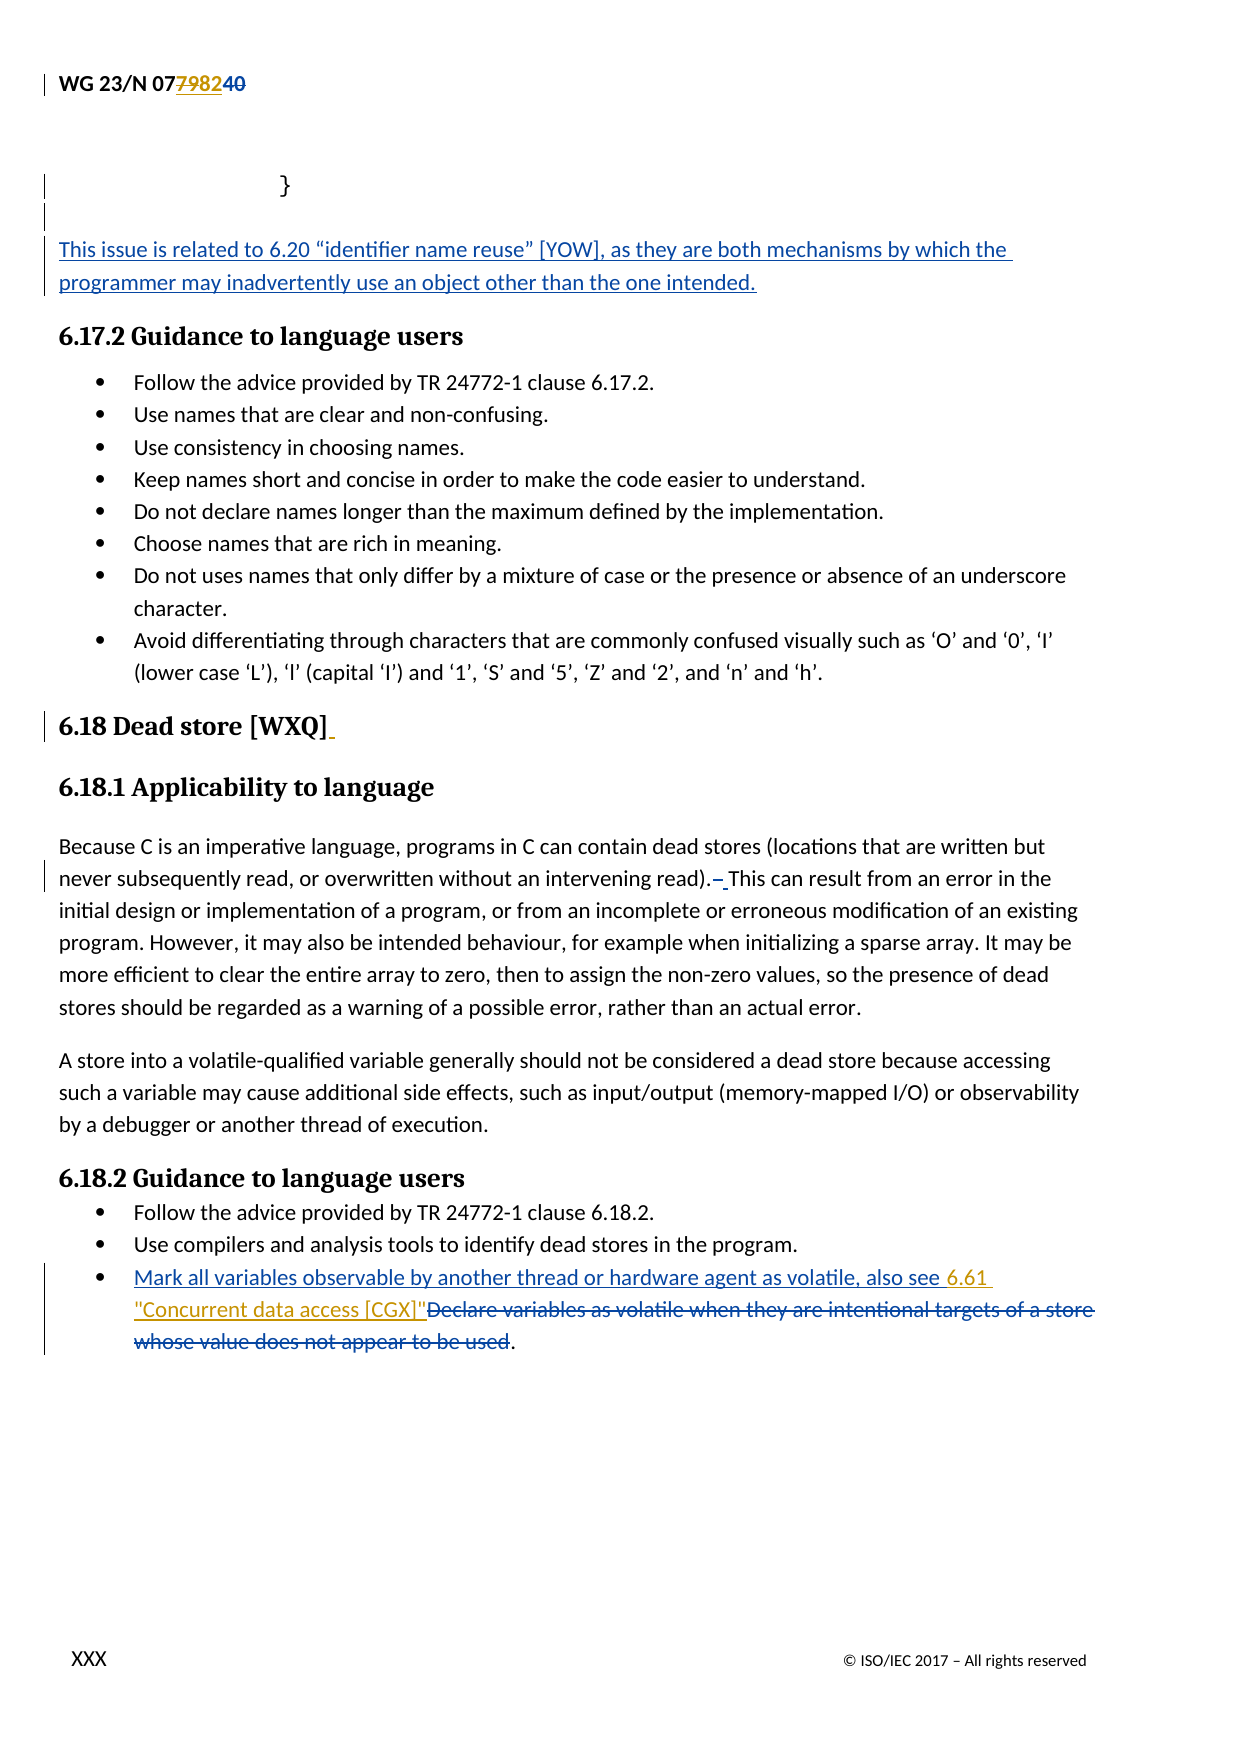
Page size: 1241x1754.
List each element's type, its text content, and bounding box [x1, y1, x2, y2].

list Avoid differentiating through characters that are commonly confused visually such as ‘O’ and ‘0’, ‘I’ (lower case ‘L’), ‘l’ (capital ‘I’) and ‘1’, ‘S’ and ‘5’, ‘Z’ and ‘2’, and ‘n’ and ‘h’. [96, 626, 1099, 686]
list . [96, 1263, 1099, 1355]
text Because C is an imperative language, programs in C can contain dead stores (locations that are written but never subsequently read, or overwritten without an intervening read).This can result from an error in the initial design or implementation of a program, or from an incomplete or erroneous modification of an existing program. However, it may also be intended behaviour, for example when initializing a sparse array. It may be more efficient to clear the entire array to zero, then to assign the non-zero values, so the presence of dead stores should be regarded as a warning of a possible error, rather than an actual error. [58, 832, 1099, 1021]
list Do not declare names longer than the maximum defined by the implementation. [96, 497, 1099, 525]
text A store into a volatile-qualified variable generally should not be considered a dead store because accessing such a variable may cause additional side effects, such as input/output (memory-mapped I/O) or observability by a debugger or another thread of execution. [58, 1046, 1099, 1138]
list Do not uses names that only differ by a mixture of case or the presence or absence of an underscore character. [96, 561, 1099, 622]
list Use compilers and analysis tools to identify dead stores in the program. [96, 1231, 1099, 1258]
list Use names that are clear and non-confusing. [96, 401, 1099, 428]
list Follow the advice provided by TR 24772-1 clause 6.18.2. [96, 1198, 1099, 1226]
subtitle 6.17.2 Guidance to language users [58, 321, 1099, 352]
subtitle 6.18 Dead store [WXQ] [58, 711, 1099, 742]
list Choose names that are rich in meaning. [96, 529, 1099, 557]
list Use consistency in choosing names. [96, 433, 1099, 461]
list Follow the advice provided by TR 24772-1 clause 6.17.2. [96, 368, 1099, 396]
list Keep names short and concise in order to make the code easier to understand. [96, 465, 1099, 493]
subtitle 6.18.2 Guidance to language users [58, 1163, 1099, 1194]
subtitle 6.18.1 Applicability to language [58, 772, 1099, 803]
text } [58, 173, 1099, 199]
